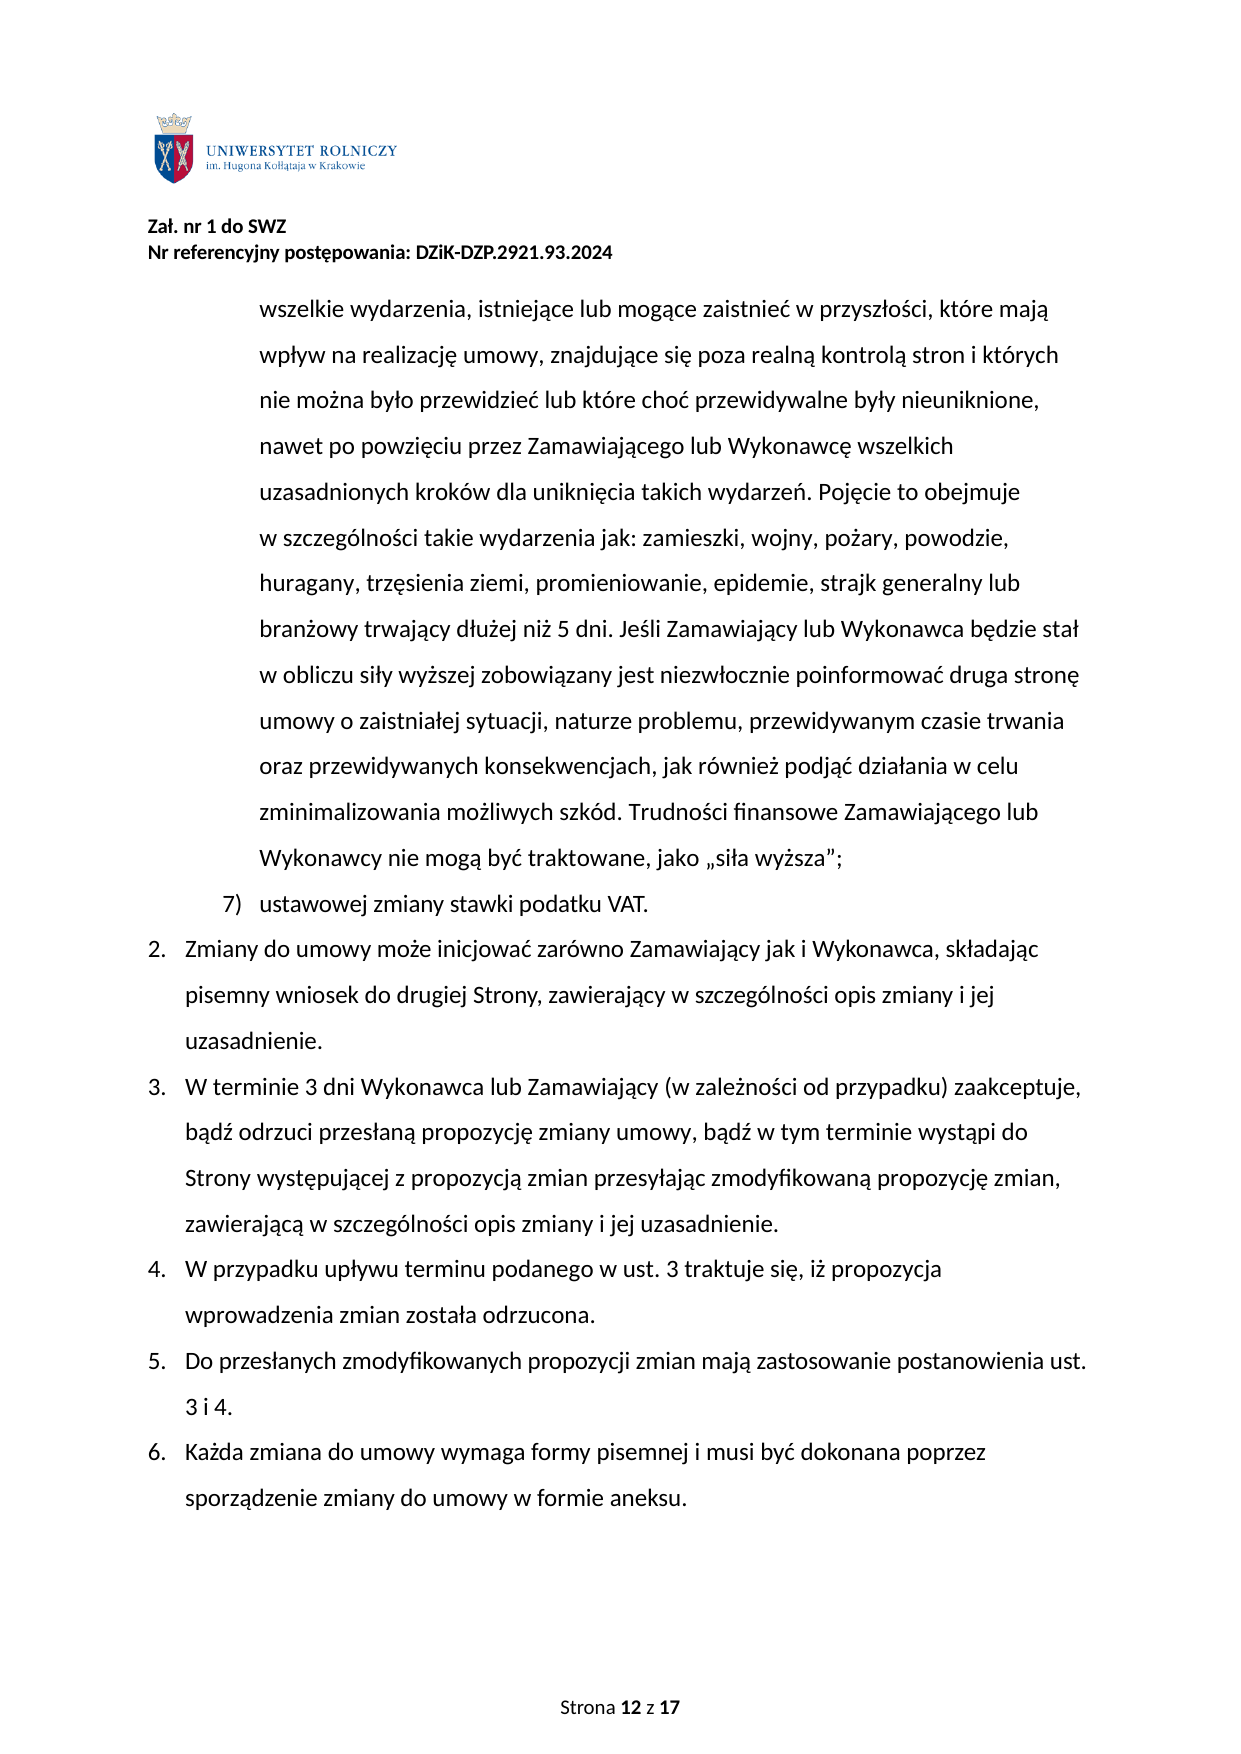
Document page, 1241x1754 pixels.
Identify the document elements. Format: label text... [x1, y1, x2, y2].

list Zmiany do umowy może inicjować zarówno Zamawiający jak i Wykonawca, składając pisemny wniosek do drugiej Strony, zawierający w szczególności opis zmiany i jej uzasadnienie. [148, 933, 1093, 1055]
list Do przesłanych zmodyfikowanych propozycji zmian mają zastosowanie postanowienia ust. 3 i 4. [148, 1345, 1093, 1421]
list W przypadku upływu terminu podanego w ust. 3 traktuje się, iż propozycja wprowadzenia zmian została odrzucona. [148, 1253, 1093, 1330]
picture [151, 113, 408, 186]
list Każda zmiana do umowy wymaga formy pisemnej i musi być dokonana poprzez sporządzenie zmiany do umowy w formie aneksu. [148, 1436, 1093, 1513]
list ustawowej zmiany stawki podatku VAT. [222, 888, 1093, 918]
list W terminie 3 dni Wykonawca lub Zamawiający (w zależności od przypadku) zaakceptuje, bądź odrzuci przesłaną propozycję zmiany umowy, bądź w tym terminie wystąpi do Strony występującej z propozycją zmian przesyłając zmodyfikowaną propozycję zmian, zawierającą w szczególności opis zmiany i jej uzasadnienie. [148, 1071, 1093, 1238]
